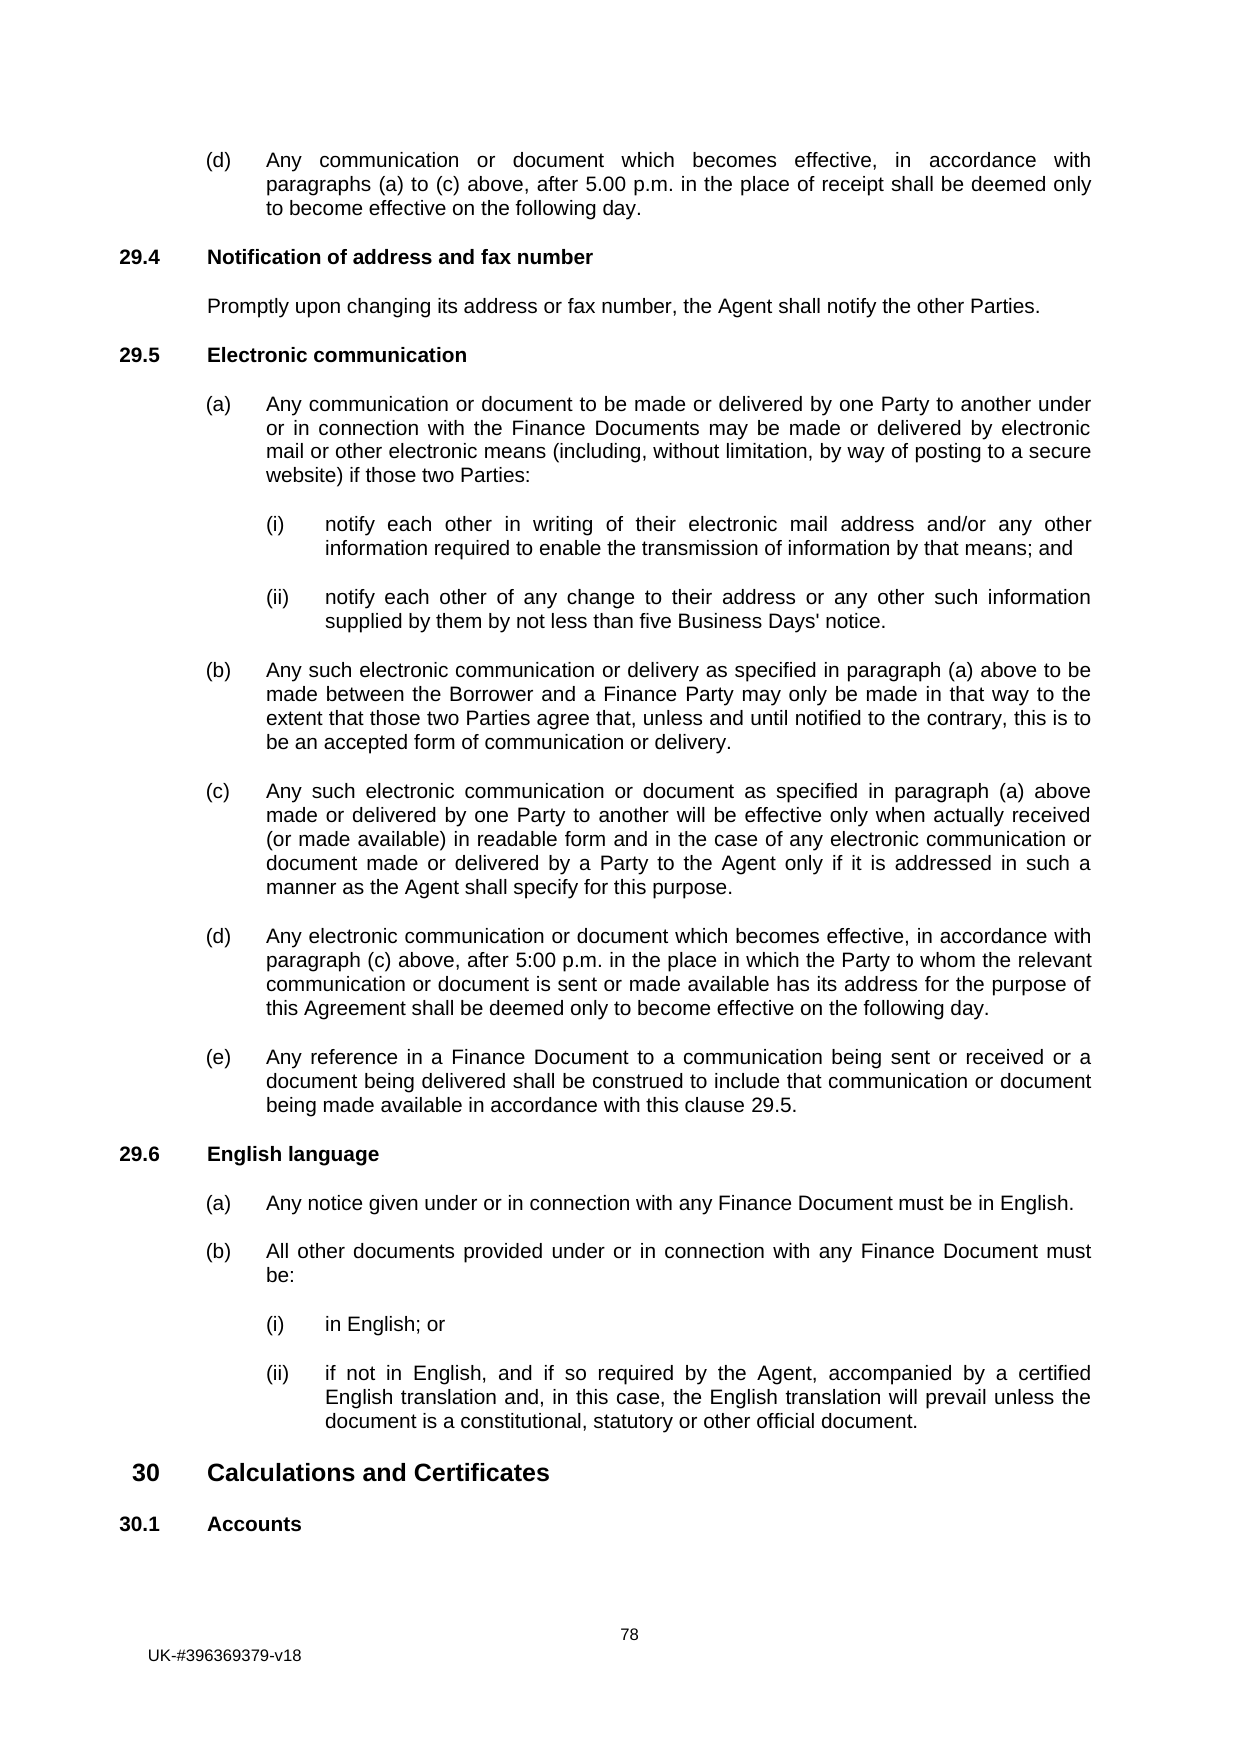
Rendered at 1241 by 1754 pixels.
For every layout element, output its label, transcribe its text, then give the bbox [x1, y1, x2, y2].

text Any communication or document to be made or delivered by one Party to another under or in connection with the Finance Documents may be made or delivered by electronic mail or other electronic means (including, without limitation, by way of posting to a secure website) if those two Parties: [206, 391, 1092, 487]
text Any electronic communication or document which becomes effective, in accordance with paragraph (c) above, after 5:00 p.m. in the place in which the Party to whom the relevant communication or document is sent or made available has its address for the purpose of this Agreement shall be deemed only to become effective on the following day. [206, 924, 1092, 1019]
text notify each other in writing of their electronic mail address and/or any other information required to enable the transmission of information by that means; and [266, 512, 1092, 560]
text Electronic communication [160, 342, 1092, 366]
text English language [160, 1141, 1092, 1165]
text All other documents provided under or in connection with any Finance Document must be: [206, 1239, 1092, 1287]
text Accounts [160, 1512, 1092, 1536]
text Notification of address and fax number [160, 244, 1092, 268]
text Any notice given under or in connection with any Finance Document must be in English. [206, 1190, 1092, 1214]
text Calculations and Certificates [160, 1458, 1092, 1487]
text Any such electronic communication or delivery as specified in paragraph (a) above to be made between the Borrower and a Finance Party may only be made in that way to the extent that those two Parties agree that, unless and until notified to the contrary, this is to be an accepted form of communication or delivery. [206, 658, 1092, 754]
text Any reference in a Finance Document to a communication being sent or received or a document being delivered shall be construed to include that communication or document being made available in accordance with this clause 29.5. [206, 1044, 1092, 1116]
text in English; or [266, 1312, 1092, 1336]
text Promptly upon changing its address or fax number, the Agent shall notify the other Parties. [207, 293, 1092, 317]
text Any communication or document which becomes effective, in accordance with paragraphs (a) to (c) above, after 5.00 p.m. in the place of receipt shall be deemed only to become effective on the following day. [206, 148, 1092, 219]
text if not in English, and if so required by the Agent, accompanied by a certified English translation and, in this case, the English translation will prevail unless the document is a constitutional, statutory or other official document. [266, 1361, 1092, 1433]
text notify each other of any change to their address or any other such information supplied by them by not less than five Business Days' notice. [266, 585, 1092, 633]
text Any such electronic communication or document as specified in paragraph (a) above made or delivered by one Party to another will be effective only when actually received (or made available) in readable form and in the case of any electronic communication or document made or delivered by a Party to the Agent only if it is addressed in such a manner as the Agent shall specify for this purpose. [206, 779, 1092, 899]
